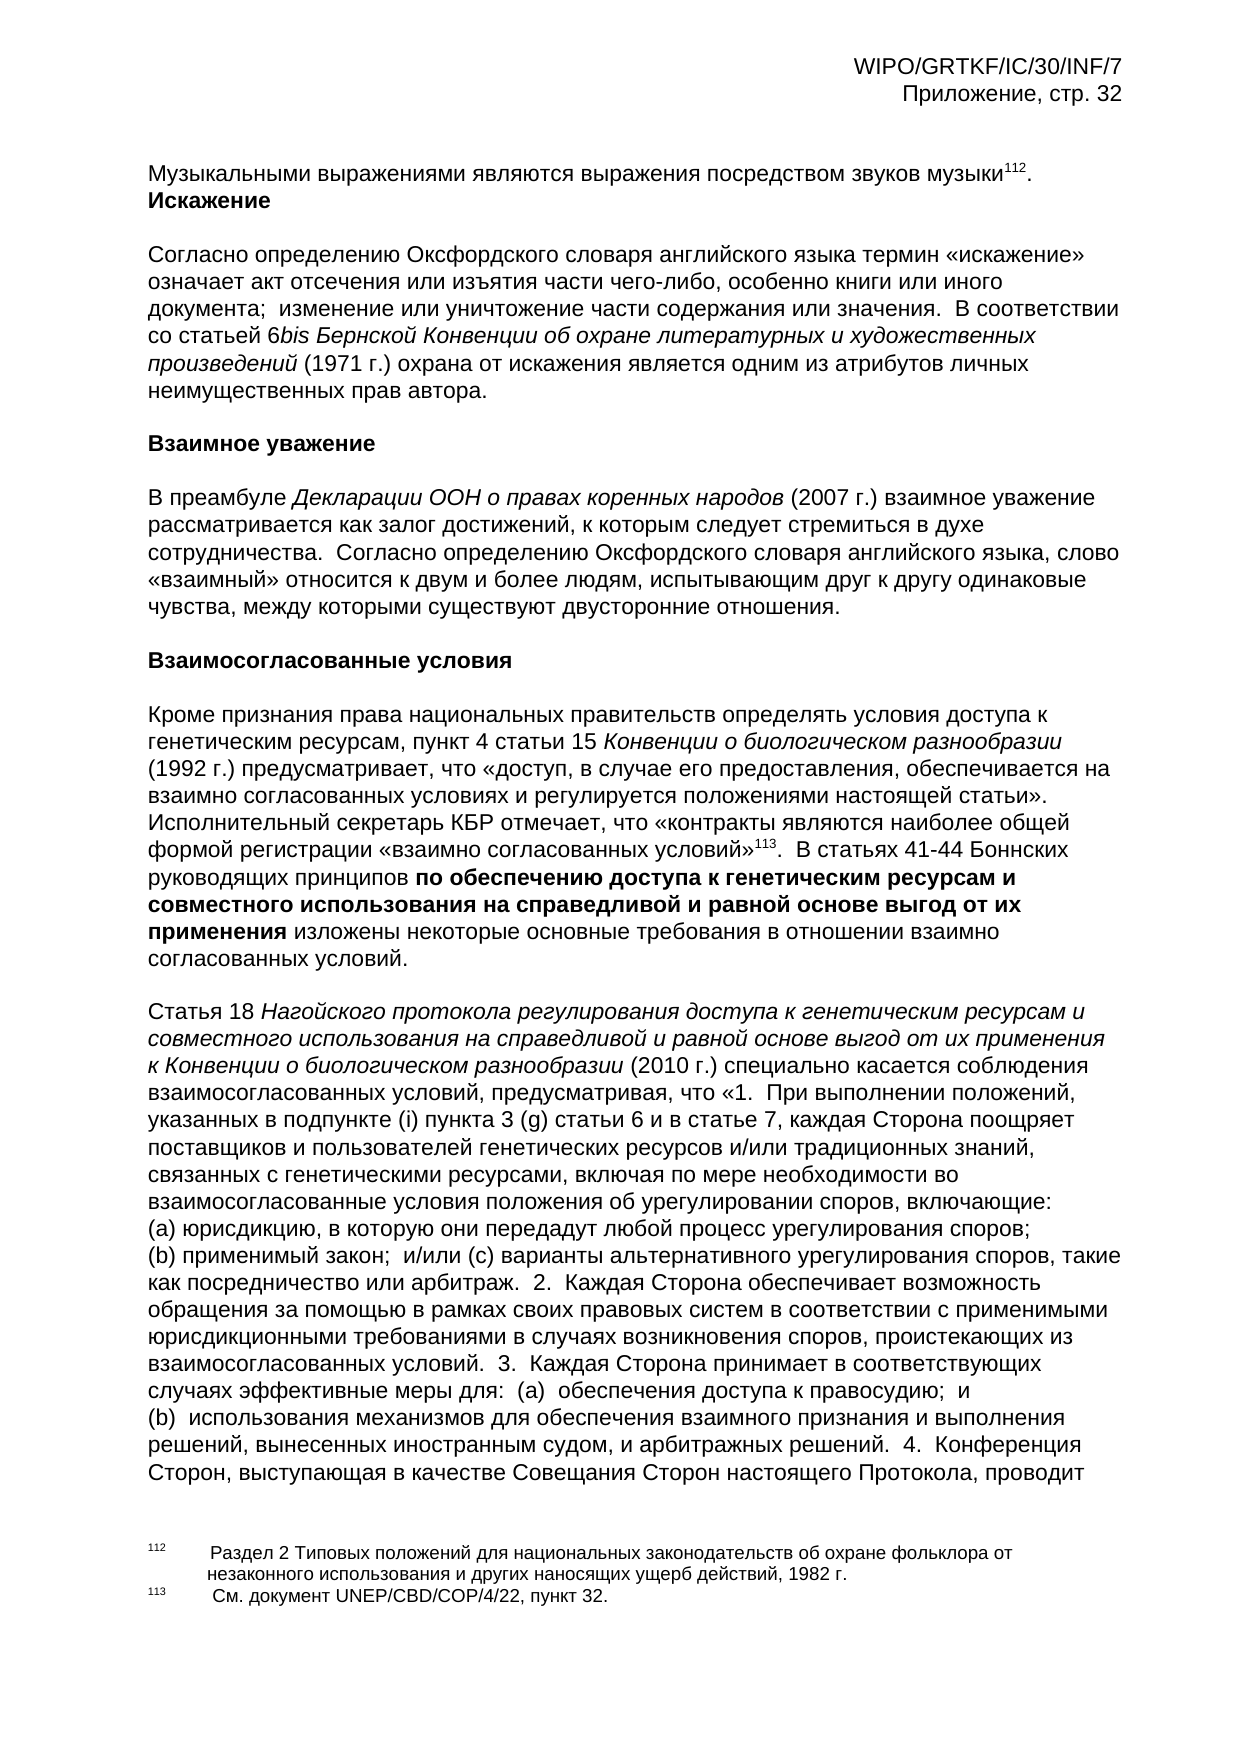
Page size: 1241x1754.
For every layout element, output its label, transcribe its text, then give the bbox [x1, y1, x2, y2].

text Музыкальными выражениями являются выражения посредством звуков музыки. [148, 159, 1122, 186]
text Искажение [148, 186, 1122, 213]
text Взаимосогласованные условия [148, 646, 1122, 673]
text Согласно определению Оксфордского словаря английского языка термин «искажение» означает акт отсечения или изъятия части чего-либо, особенно книги или иного документа; изменение или уничтожение части содержания или значения. В соответствии со статьей 6bis Бернской Конвенции об охране литературных и художественных произведений (1971 г.) охрана от искажения является одним из атрибутов личных неимущественных прав автора. [148, 241, 1122, 403]
text Взаимное уважение [148, 429, 1122, 456]
text В преамбуле Декларации ООН о правах коренных народов (2007 г.) взаимное уважение рассматривается как залог достижений, к которым следует стремиться в духе сотрудничества. Согласно определению Оксфордского словаря английского языка, слово «взаимный» относится к двум и более людям, испытывающим друг к другу одинаковые чувства, между которыми существуют двусторонние отношения. [148, 483, 1122, 619]
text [148, 997, 1122, 1485]
text Кроме признания права национальных правительств определять условия доступа к генетическим ресурсам, пункт 4 статьи 15 Конвенции о биологическом разнообразии (1992 г.) предусматривает, что «доступ, в случае его предоставления, обеспечивается на взаимно согласованных условиях и регулируется положениями настоящей статьи». Исполнительный секретарь КБР отмечает, что «контракты являются наиболее общей формой регистрации «взаимно согласованных условий». В статьях 41-44 Боннских руководящих принципов по обеспечению доступа к генетическим ресурсам и совместного использования на справедливой и равной основе выгод от их применения изложены некоторые основные требования в отношении взаимно согласованных условий. [148, 700, 1122, 971]
